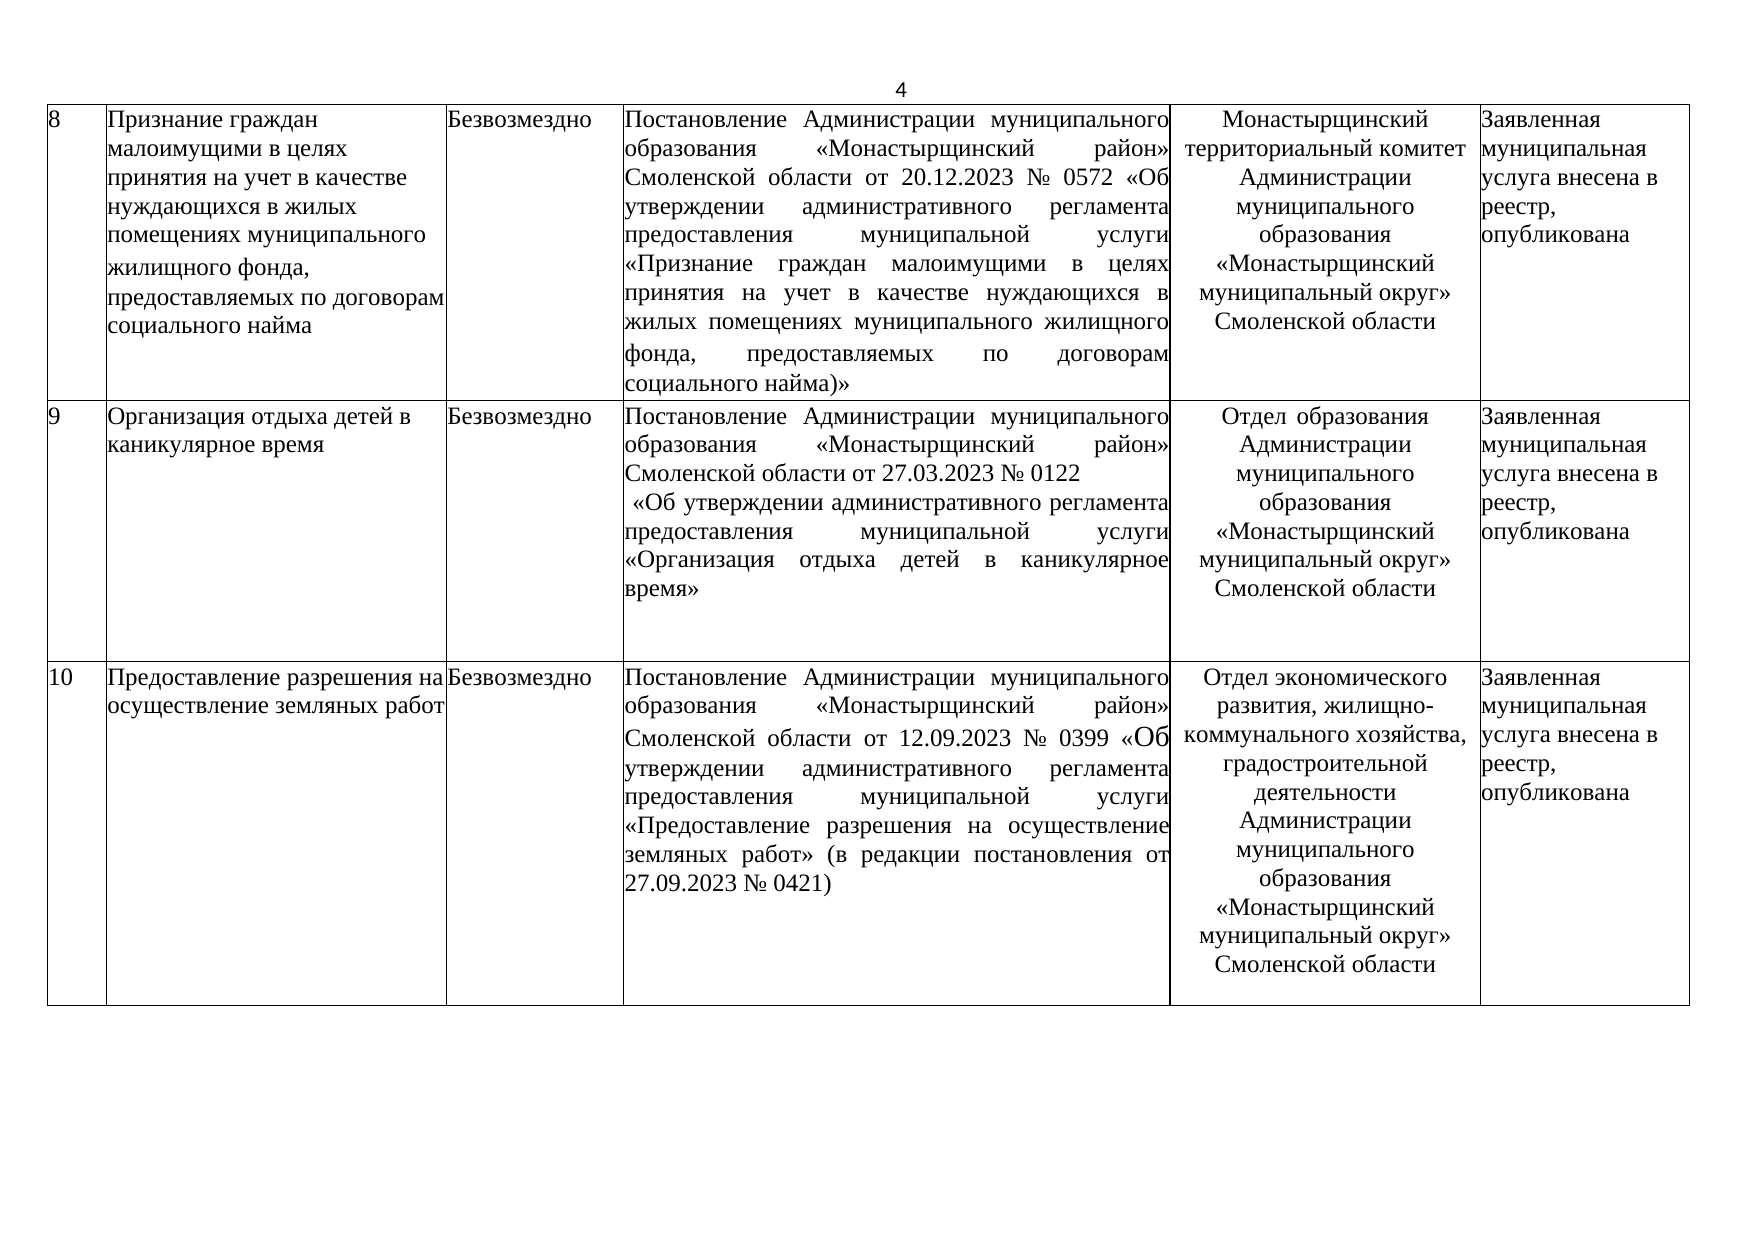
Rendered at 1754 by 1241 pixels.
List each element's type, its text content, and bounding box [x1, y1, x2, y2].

table_cell Отдел образования Администрации муниципального образования «Монастырщинский муниципальный округ» Смоленской области [1171, 401, 1480, 661]
table_cell 9 [48, 401, 106, 661]
table_cell Постановление Администрации муниципального образования «Монастырщинский район» Смоленской области от 12.09.2023 № 0399 «Об утверждении административного регламента предоставления муниципальной услуги «Предоставление разрешения на осуществление земляных работ» (в редакции постановления от 27.09.2023 № 0421) [624, 662, 1169, 1005]
table_cell Предоставление разрешения на осуществление земляных работ [107, 662, 446, 1005]
table_cell Признание граждан малоимущими в целях принятия на учет в качестве нуждающихся в жилых помещениях муниципального жилищного фонда, предоставляемых по договорам социального найма [107, 105, 446, 400]
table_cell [1171, 105, 1480, 400]
table_cell Безвозмездно [447, 662, 623, 1005]
table_cell Постановление Администрации муниципального образования «Монастырщинский район» Смоленской области от 20.12.2023 № 0572 «Об утверждении административного регламента предоставления муниципальной услуги «Признание граждан малоимущими в целях принятия на учет в качестве нуждающихся в жилых помещениях муниципального жилищного фонда, предоставляемых по договорам социального найма)» [624, 105, 1169, 400]
table_cell 10 [48, 662, 106, 1005]
table_cell Безвозмездно [447, 401, 623, 661]
table_cell 8 [48, 105, 106, 400]
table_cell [1481, 662, 1689, 1005]
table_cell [1481, 105, 1689, 400]
table_cell Заявленная муниципальная услуга внесена в реестр, опубликована [1481, 401, 1689, 661]
table_cell Организация отдыха детей в каникулярное время [107, 401, 446, 661]
table_cell Постановление Администрации муниципального образования «Монастырщинский район» Смоленской области от 27.03.2023 № 0122 «Об утверждении административного регламента предоставления муниципальной услуги «Организация отдыха детей в каникулярное время» [624, 401, 1169, 661]
table_cell Безвозмездно [447, 105, 623, 400]
